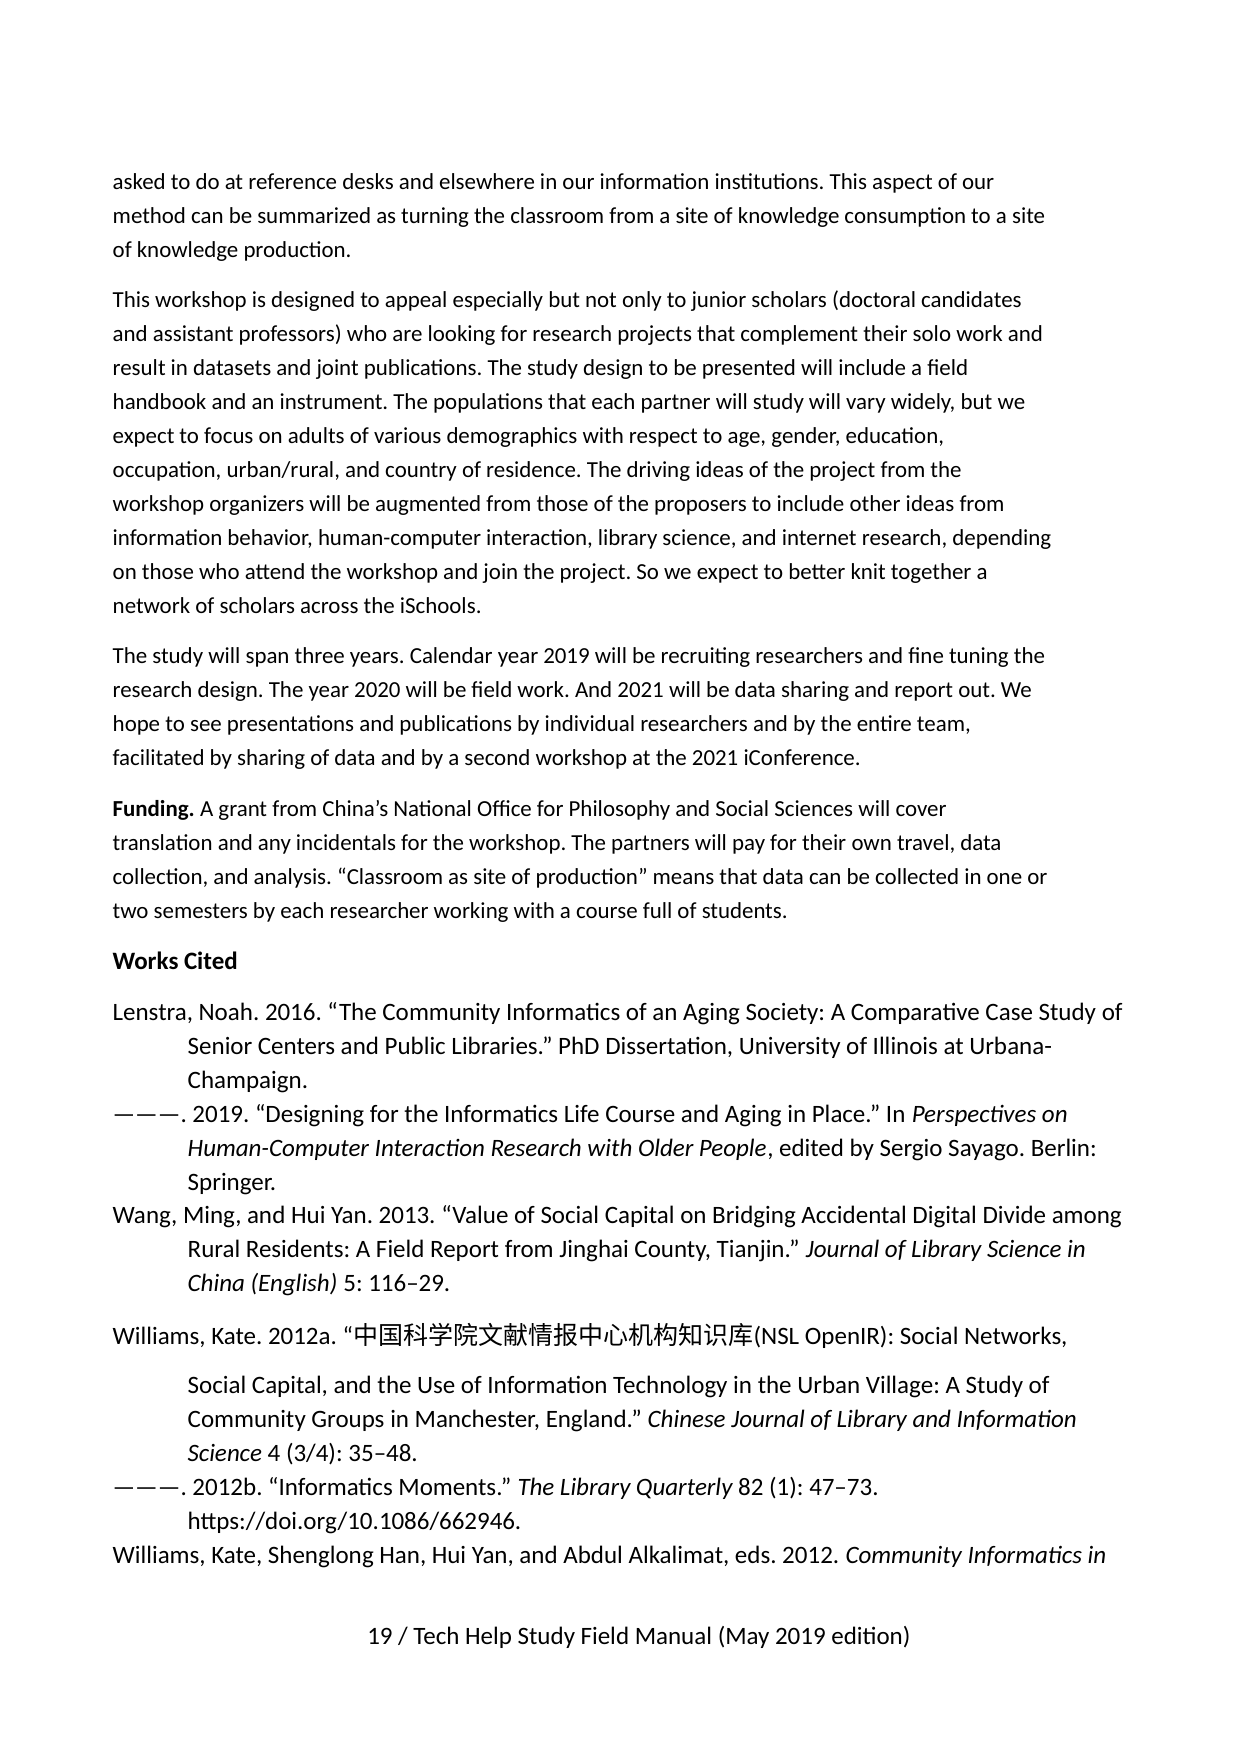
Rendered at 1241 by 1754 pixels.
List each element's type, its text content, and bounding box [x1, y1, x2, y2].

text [112, 164, 1053, 266]
text Wang, Ming, and Hui Yan. 2013. “Value of Social Capital on Bridging Accidental Digital Divide among Rural Residents: A Field Report from Jinghai County, Tianjin.” Journal of Library Science in China (English) 5: 116–29. [112, 1198, 1128, 1300]
text ———. 2012b. “Informatics Moments.” The Library Quarterly 82 (1): 47–73. https://doi.org/10.1086/662946. [112, 1470, 1128, 1538]
text Lenstra, Noah. 2016. “The Community Informatics of an Aging Society: A Comparative Case Study of Senior Centers and Public Libraries.” PhD Dissertation, University of Illinois at Urbana-Champaign. [112, 994, 1128, 1096]
text The study will span three years. Calendar year 2019 will be recruiting researchers and fine tuning the research design. The year 2020 will be field work. And 2021 will be data sharing and report out. We hope to see presentations and publications by individual researchers and by the entire team, facilitated by sharing of data and by a second workshop at the 2021 iConference. [112, 639, 1053, 774]
text ———. 2019. “Designing for the Informatics Life Course and Aging in Place.” In Perspectives on Human-Computer Interaction Research with Older People, edited by Sergio Sayago. Berlin: Springer. [112, 1096, 1128, 1198]
text This workshop is designed to appeal especially but not only to junior scholars (doctoral candidates and assistant professors) who are looking for research projects that complement their solo work and result in datasets and joint publications. The study design to be presented will include a field handbook and an instrument. The populations that each partner will study will vary widely, but we expect to focus on adults of various demographics with respect to age, gender, education, occupation, urban/rural, and country of residence. The driving ideas of the project from the workshop organizers will be augmented from those of the proposers to include other ideas from information behavior, human-computer interaction, library science, and internet research, depending on those who attend the workshop and join the project. So we expect to better knit together a network of scholars across the iSchools. [112, 282, 1053, 622]
text Works Cited [112, 944, 1053, 978]
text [112, 1538, 1128, 1572]
text Funding. A grant from China’s National Office for Philosophy and Social Sciences will cover translation and any incidentals for the workshop. The partners will pay for their own travel, data collection, and analysis. “Classroom as site of production” means that data can be collected in one or two semesters by each researcher working with a course full of students. [112, 791, 1053, 927]
text Williams, Kate. 2012a. “中国科学院文献情报中心机构知识库(NSL OpenIR): Social Networks, Social Capital, and the Use of Information Technology in the Urban Village: A Study of Community Groups in Manchester, England.” Chinese Journal of Library and Information Science 4 (3/4): 35–48. [112, 1300, 1128, 1470]
